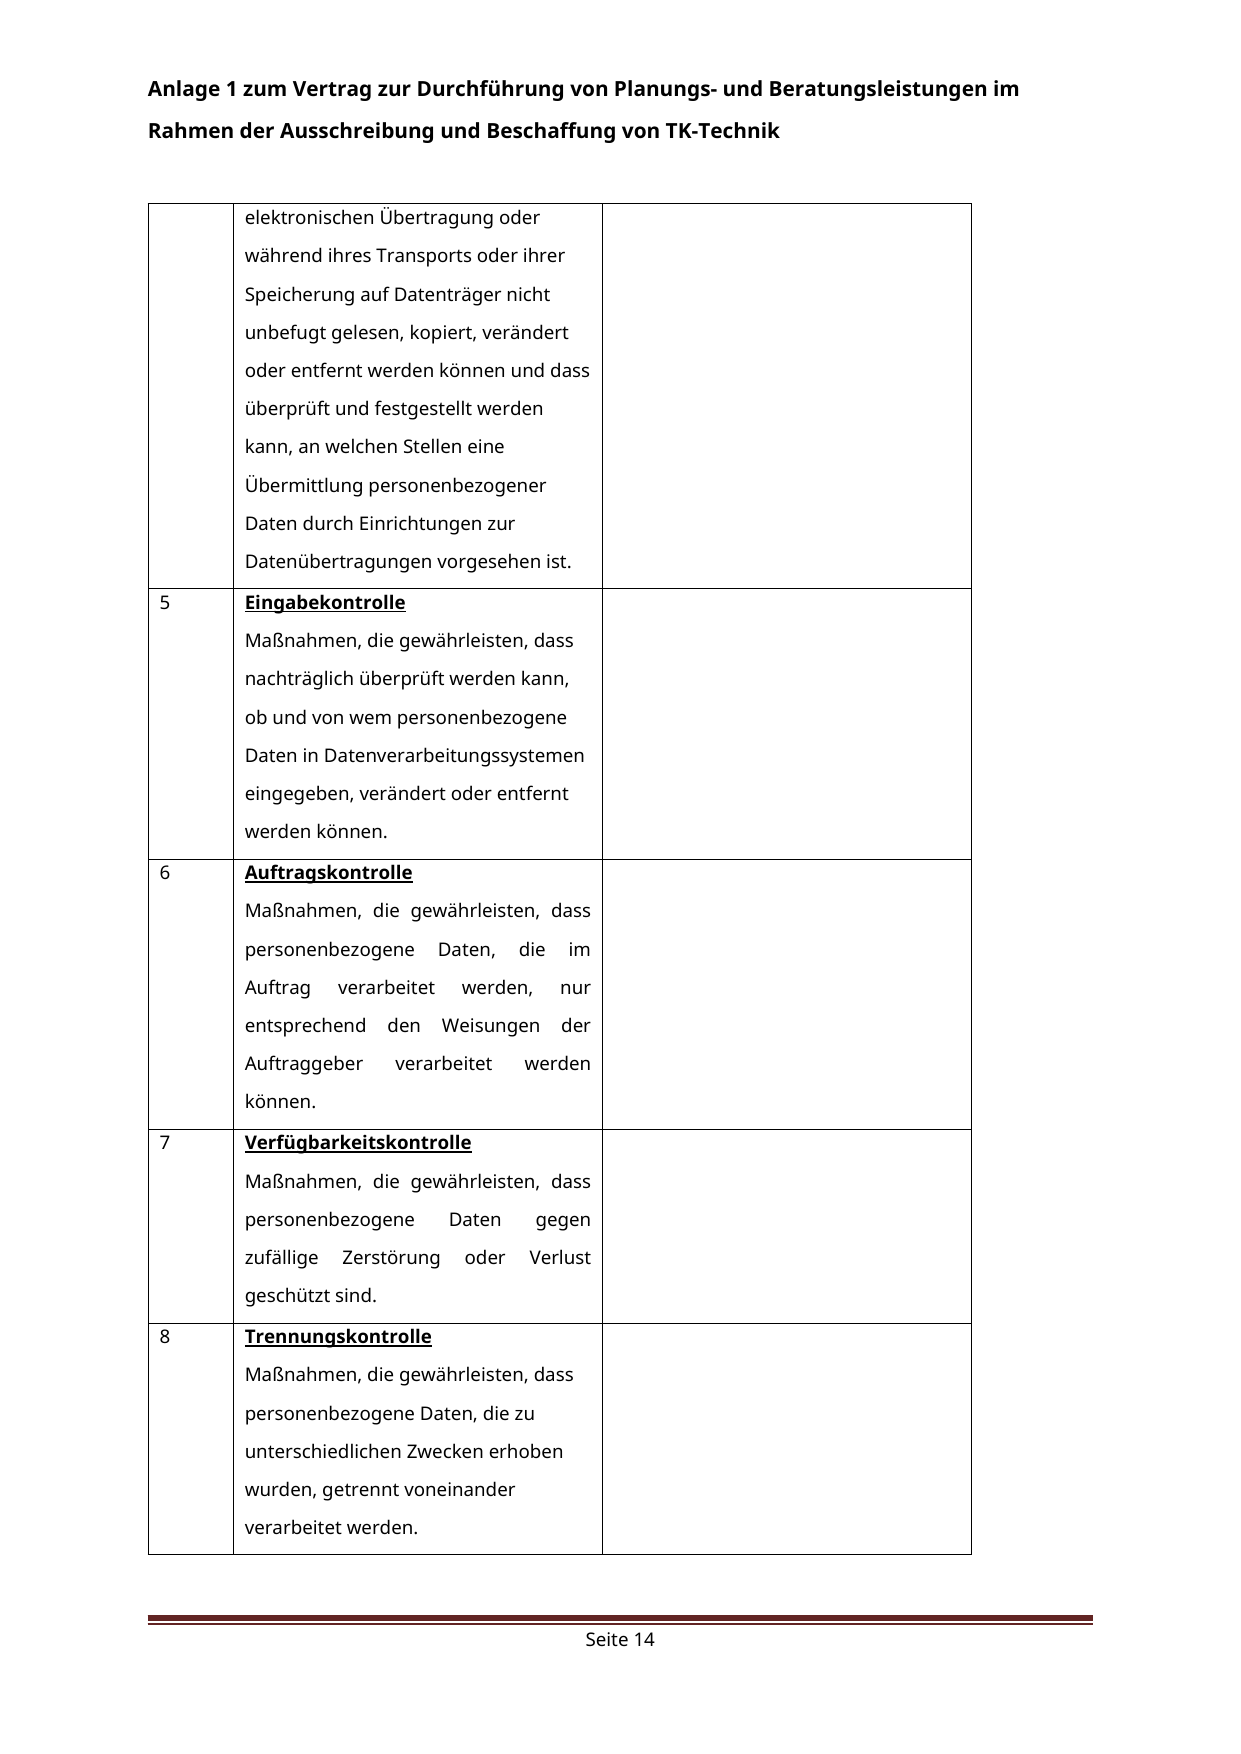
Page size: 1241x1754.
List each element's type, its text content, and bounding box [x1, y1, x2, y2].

table_cell [603, 589, 971, 858]
table_cell Verfügbarkeitskontrolle Maßnahmen, die gewährleisten, dass personenbezogene Daten gegen zufällige Zerstörung oder Verlust geschützt sind. [234, 1130, 602, 1322]
table_cell 7 [149, 1130, 233, 1322]
table_cell Eingabekontrolle Maßnahmen, die gewährleisten, dass nachträglich überprüft werden kann, ob und von wem personenbezogene Daten in Datenverarbeitungssystemen eingegeben, verändert oder entfernt werden können. [234, 589, 602, 858]
table_cell [603, 1130, 971, 1322]
table_cell [603, 204, 971, 588]
table_cell 5 [149, 589, 233, 858]
table_cell Auftragskontrolle Maßnahmen, die gewährleisten, dass personenbezogene Daten, die im Auftrag verarbeitet werden, nur entsprechend den Weisungen der Auftraggeber verarbeitet werden können. [234, 860, 602, 1129]
table_cell [603, 860, 971, 1129]
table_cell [234, 204, 602, 588]
table_cell 4 [149, 204, 233, 588]
table_cell [603, 1324, 971, 1554]
table_cell 8 [149, 1324, 233, 1554]
table_cell 6 [149, 860, 233, 1129]
table_cell Trennungskontrolle Maßnahmen, die gewährleisten, dass personenbezogene Daten, die zu unterschiedlichen Zwecken erhoben wurden, getrennt voneinander verarbeitet werden. [234, 1324, 602, 1554]
